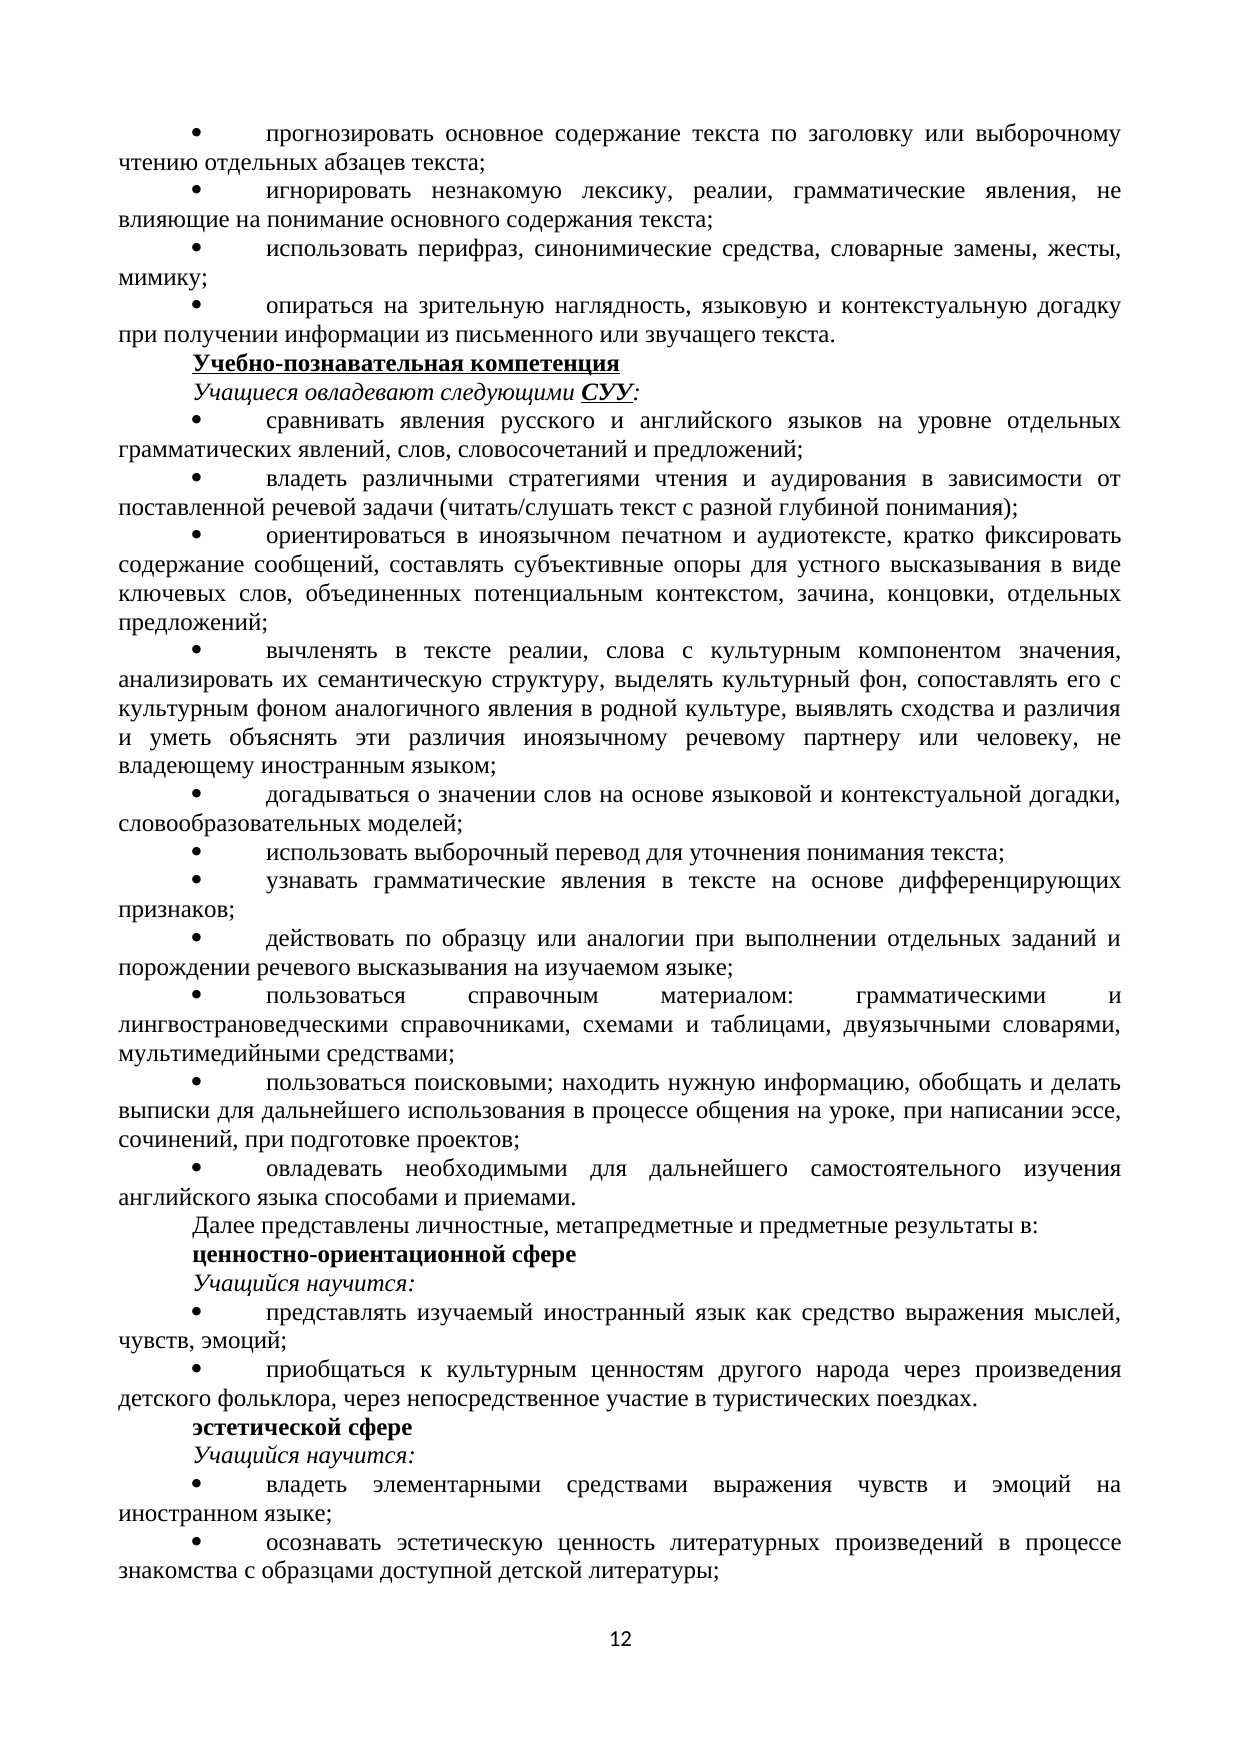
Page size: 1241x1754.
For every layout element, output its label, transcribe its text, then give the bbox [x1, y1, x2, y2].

list осознавать эстетическую ценность литературных произведений в процессе знакомства с образцами доступной детской литературы; [118, 1527, 1122, 1584]
list вычленять в тексте реалии, слова с культурным компонентом значения, анализировать их семантическую структуру, выделять культурный фон, сопоставлять его с культурным фоном аналогичного явления в родной культуре, выявлять сходства и различия и уметь объяснять эти различия иноязычному речевому партнеру или человеку, не владеющему иностранным языком; [118, 636, 1122, 779]
text эстетической сфере [118, 1412, 1122, 1441]
list овладевать необходимыми для дальнейшего самостоятельного изучения английского языка способами и приемами. [118, 1153, 1122, 1211]
list опираться на зрительную наглядность, языковую и контекстуальную догадку при получении информации из письменного или звучащего текста. [118, 291, 1122, 348]
list узнавать грамматические явления в тексте на основе дифференцирующих признаков; [118, 866, 1122, 923]
list действовать по образцу или аналогии при выполнении отдельных заданий и порождении речевого высказывания на изучаемом языке; [118, 923, 1122, 981]
text Учебно-познавательная компетенция [118, 348, 1122, 377]
list догадываться о значении слов на основе языковой и контекстуальной догадки, словообразовательных моделей; [118, 779, 1122, 837]
list представлять изучаемый иностранный язык как средство выражения мыслей, чувств, эмоций; [118, 1297, 1122, 1354]
list использовать выборочный перевод для уточнения понимания текста; [118, 837, 1122, 866]
list владеть различными стратегиями чтения и аудирования в зависимости от поставленной речевой задачи (читать/слушать текст с разной глубиной понимания); [118, 463, 1122, 521]
list прогнозировать основное содержание текста по заголовку или выборочному чтению отдельных абзацев текста; [118, 118, 1122, 176]
list Далее представлены личностные, метапредметные и предметные результаты в: [118, 1211, 1122, 1239]
list игнорировать незнакомую лексику, реалии, грамматические явления, не влияющие на понимание основного содержания текста; [118, 176, 1122, 233]
list пользоваться поисковыми; находить нужную информацию, обобщать и делать выписки для дальнейшего использования в процессе общения на уроке, при написании эссе, сочинений, при подготовке проектов; [118, 1067, 1122, 1153]
text Учащийся научится: [118, 1441, 1122, 1469]
text ценностно-ориентационной сфере [118, 1239, 1122, 1268]
list владеть элементарными средствами выражения чувств и эмоций на иностранном языке; [118, 1469, 1122, 1527]
text Учащиеся овладевают следующими СУУ: [118, 377, 1122, 406]
list использовать перифраз, синонимические средства, словарные замены, жесты, мимику; [118, 233, 1122, 291]
text Учащийся научится: [118, 1268, 1122, 1297]
list приобщаться к культурным ценностям другого народа через произведения детского фольклора, через непосредственное участие в туристических поездках. [118, 1354, 1122, 1412]
list сравнивать явления русского и английского языков на уровне отдельных грамматических явлений, слов, словосочетаний и предложений; [118, 406, 1122, 463]
list пользоваться справочным материалом: грамматическими и лингвострановедческими справочниками, схемами и таблицами, двуязычными словарями, мультимедийными средствами; [118, 981, 1122, 1067]
list ориентироваться в иноязычном печатном и аудиотексте, кратко фиксировать содержание сообщений, составлять субъективные опоры для устного высказывания в виде ключевых слов, объединенных потенциальным контекстом, зачина, концовки, отдельных предложений; [118, 521, 1122, 636]
